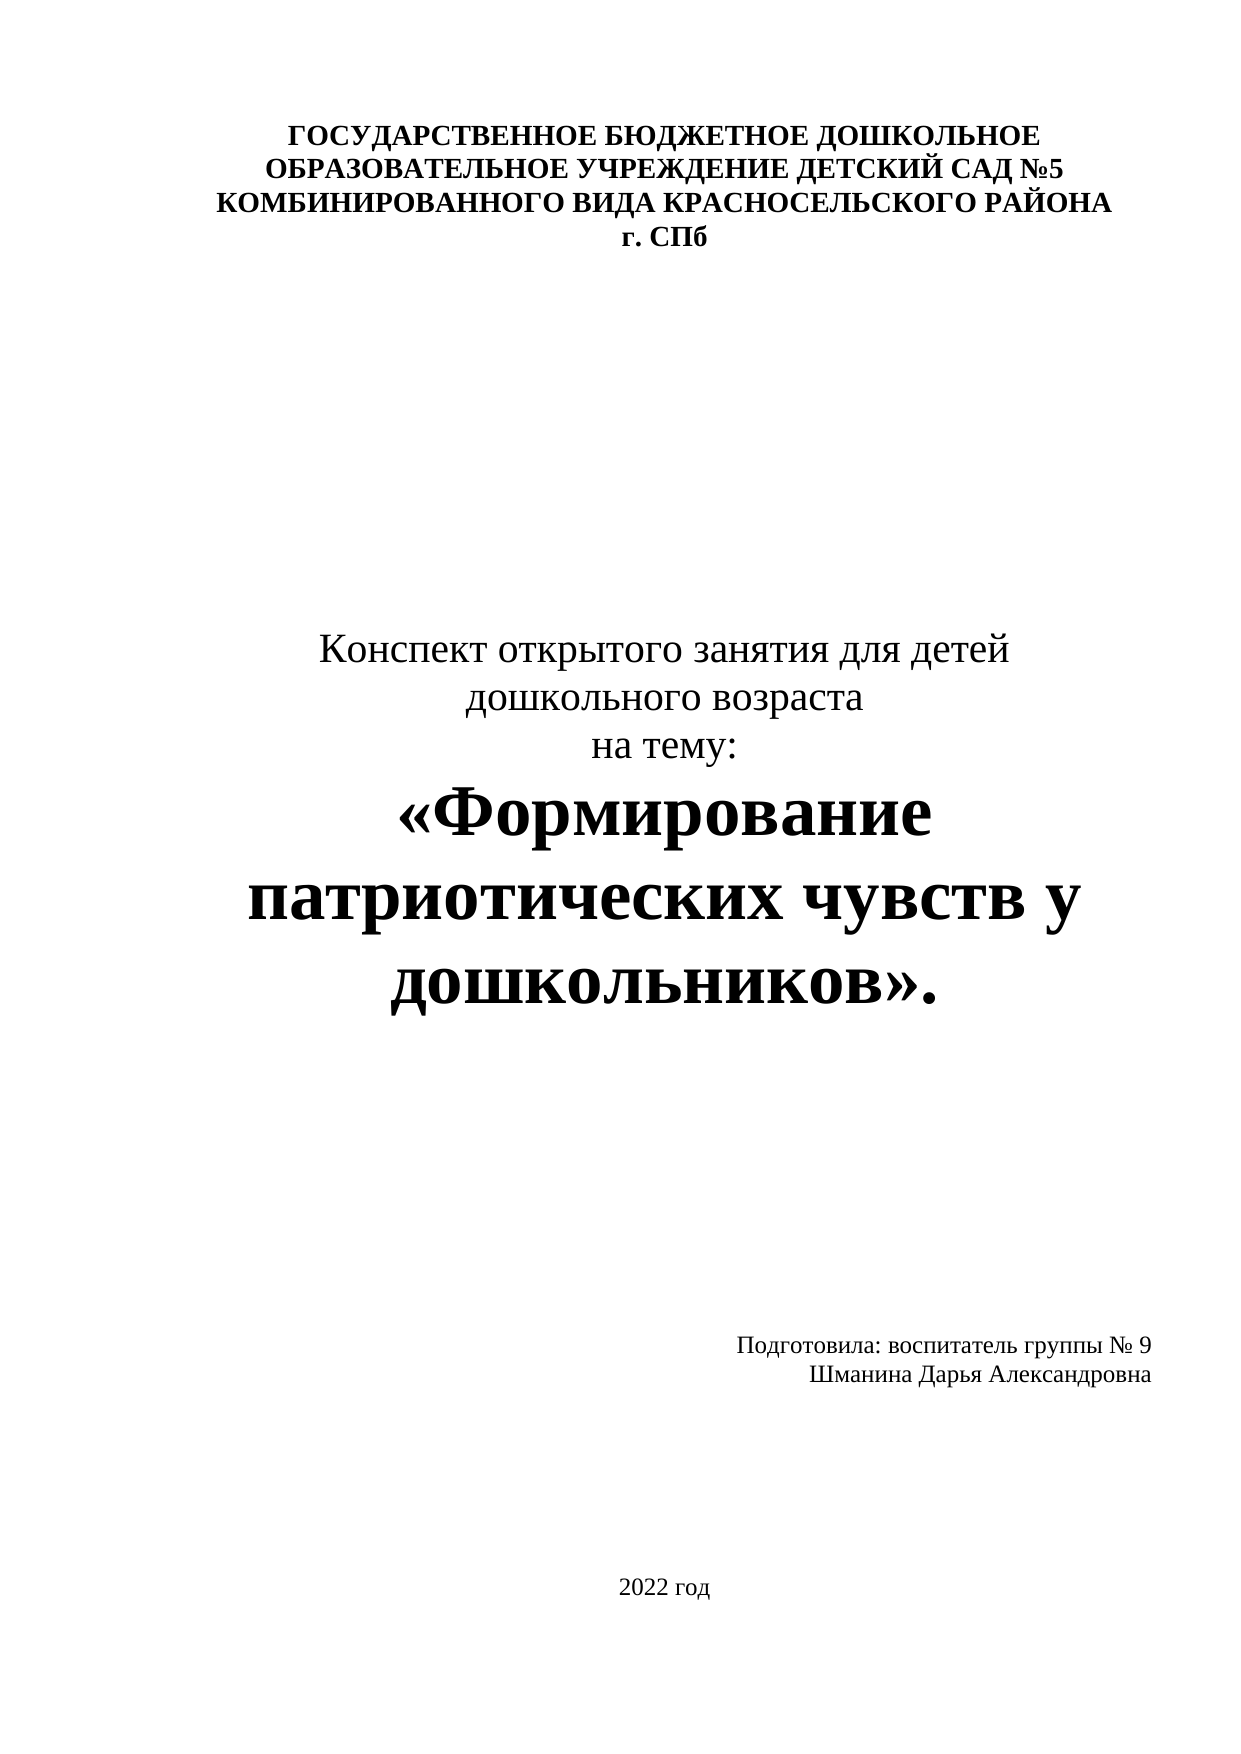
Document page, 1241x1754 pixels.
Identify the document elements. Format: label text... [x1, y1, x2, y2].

text Конспект открытого занятия для детей [177, 624, 1152, 672]
text дошкольного возраста [177, 672, 1152, 719]
text Подготовила: воспитатель группы № 9 [177, 1330, 1152, 1359]
text на тему: [177, 719, 1152, 767]
text 2022 год [177, 1572, 1152, 1601]
text «Формирование патриотических чувств у дошкольников». [177, 767, 1152, 1019]
text Шманина Дарья Александровна [177, 1359, 1152, 1388]
text ГОСУДАРСТВЕННОЕ БЮДЖЕТНОЕ ДОШКОЛЬНОЕ ОБРАЗОВАТЕЛЬНОЕ УЧРЕЖДЕНИЕ ДЕТСКИЙ САД №5 КОМБИНИРОВАННОГО ВИДА КРАСНОСЕЛЬСКОГО РАЙОНА [177, 118, 1152, 219]
text г. СПб [177, 219, 1152, 252]
